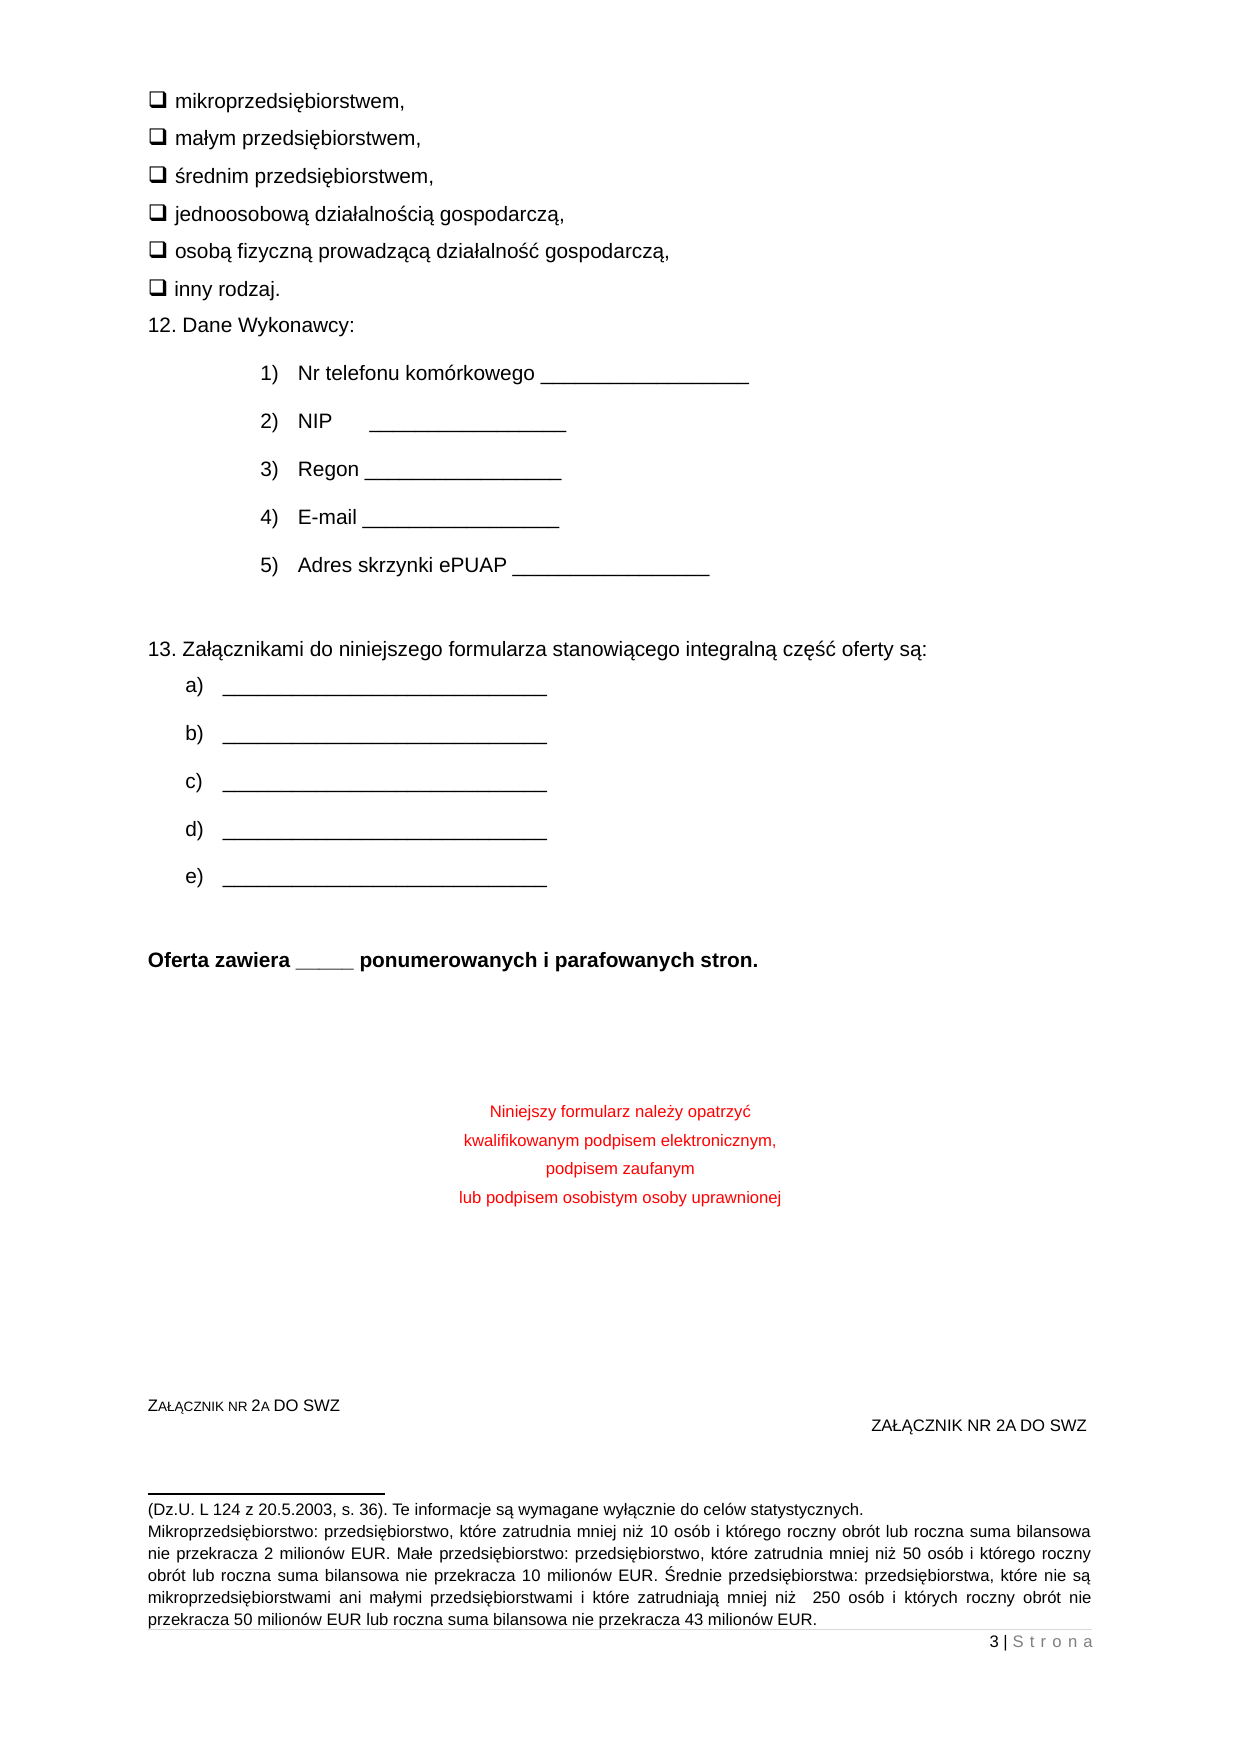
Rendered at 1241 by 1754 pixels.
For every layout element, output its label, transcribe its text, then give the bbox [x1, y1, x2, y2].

list Nr telefonu komórkowego __________________ [260, 361, 1092, 385]
text małym przedsiębiorstwem, [148, 126, 1092, 151]
list NIP _________________ [260, 409, 1092, 433]
text 12. Dane Wykonawcy: [148, 313, 1092, 337]
list ____________________________ [185, 721, 1092, 744]
list ____________________________ [185, 673, 1092, 697]
text kwalifikowanym podpisem elektronicznym, [148, 1130, 1092, 1149]
text ZAŁĄCZNIK NR 2A DO SWZ [148, 1415, 1092, 1434]
list Regon _________________ [260, 457, 1092, 481]
text średnim przedsiębiorstwem, [148, 164, 1092, 188]
text 13. Załącznikami do niniejszego formularza stanowiącego integralną część oferty są: [148, 637, 1092, 661]
list ____________________________ [185, 864, 1092, 888]
list ____________________________ [185, 768, 1092, 792]
text inny rodzaj. [148, 277, 1092, 301]
list Adres skrzynki ePUAP _________________ [260, 553, 1092, 577]
text lub podpisem osobistym osoby uprawnionej [148, 1188, 1092, 1207]
text Oferta zawiera _____ ponumerowanych i parafowanych stron. [148, 948, 1092, 972]
list E-mail _________________ [260, 505, 1092, 529]
list ____________________________ [185, 816, 1092, 840]
text mikroprzedsiębiorstwem, [148, 89, 1092, 113]
text jednoosobową działalnością gospodarczą, [148, 201, 1092, 226]
text ZAŁĄCZNIK NR 2A DO SWZ [148, 1396, 1092, 1415]
text osobą fizyczną prowadzącą działalność gospodarczą, [148, 239, 1092, 263]
text podpisem zaufanym [148, 1159, 1092, 1178]
text Niniejszy formularz należy opatrzyć [148, 1102, 1092, 1121]
